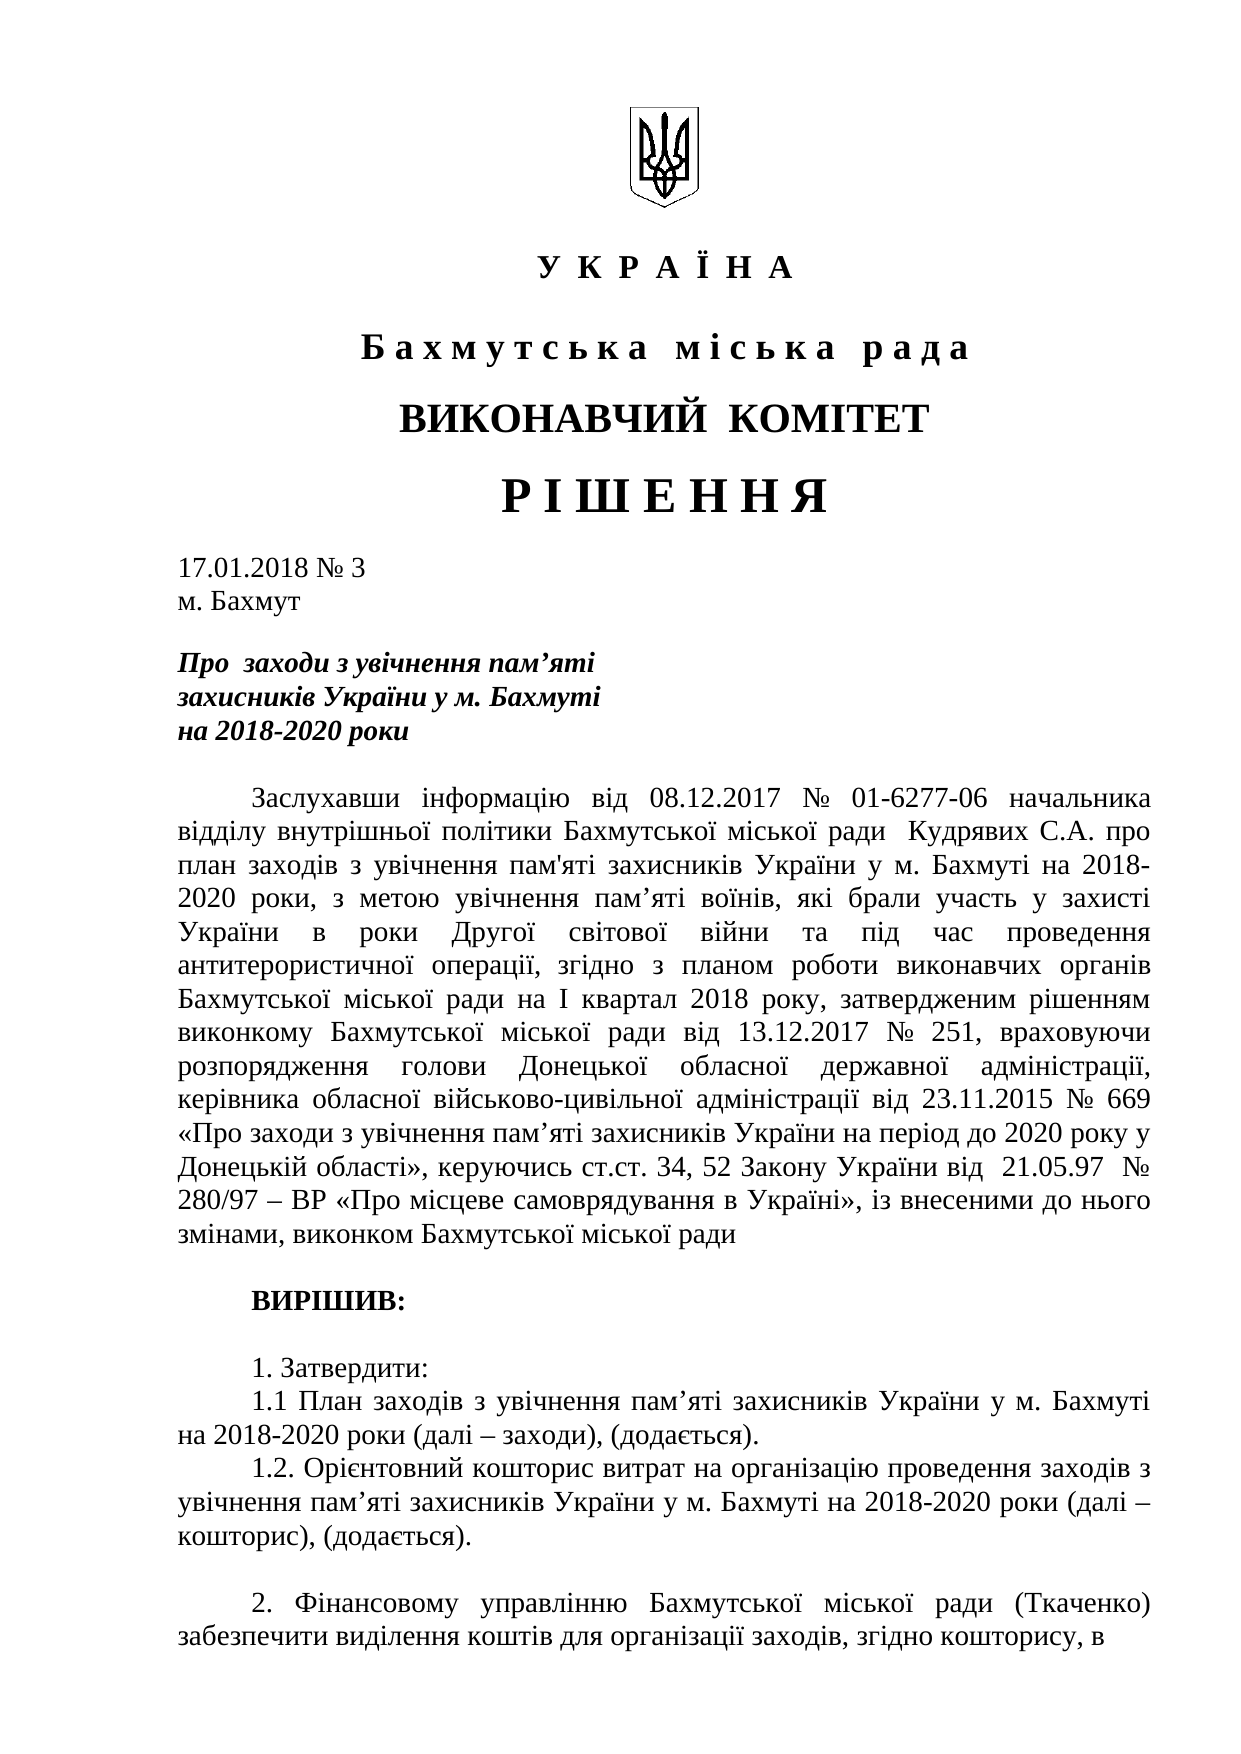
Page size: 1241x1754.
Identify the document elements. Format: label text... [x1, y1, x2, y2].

text на 2018-2020 роки [177, 713, 620, 746]
subtitle Р I Ш Е Н Н Я [177, 466, 1152, 523]
text 1. Затвердити: [177, 1350, 1152, 1383]
text Про заходи з увічнення пам’яті захисників України у м. Бахмуті [177, 646, 620, 713]
text 2. Фінансовому управлінню Бахмутської міської ради (Ткаченко) забезпечити виділення коштів для організації заходів, згідно кошторису, в [177, 1585, 1152, 1652]
text У К Р А Ї Н А [177, 248, 1152, 286]
text 1.2. Орієнтовний кошторис витрат на організацію проведення заходів з увічнення пам’яті захисників України у м. Бахмуті на 2018-2020 роки (далі – кошторис), (додається). [177, 1451, 1152, 1551]
text Б а х м у т с ь к а м і с ь к а р а д а [177, 324, 1152, 368]
text ВИКОНАВЧИЙ КОМІТЕТ [177, 394, 1152, 442]
text 1.1 План заходів з увічнення пам’яті захисників України у м. Бахмуті на 2018-2020 роки (далі – заходи), (додається). [177, 1383, 1152, 1451]
text Заслухавши інформацію від 08.12.2017 № 01-6277-06 начальника відділу внутрішньої політики Бахмутської міської ради Кудрявих С.А. про план заходів з увічнення пам'яті захисників України у м. Бахмуті на 2018- 2020 роки, з метою увічнення пам’яті воїнів, які брали участь у захисті України в роки Другої світової війни та під час проведення антитерористичної операції, згідно з планом роботи виконавчих органів Бахмутської міської ради на I квартал 2018 року, затвердженим рішенням виконкому Бахмутської міської ради від 13.12.2017 № 251, враховуючи розпорядження голови Донецької обласної державної адміністрації, керівника обласної військово-цивільної адміністрації від 23.11.2015 № 669 «Про заходи з увічнення пам’яті захисників України на період до 2020 року у Донецькій області», керуючись ст.ст. 34, 52 Закону України від 21.05.97 № 280/97 – ВР «Про місцеве самоврядування в Україні», із внесеними до нього змінами, виконком Бахмутської міської ради [177, 780, 1152, 1249]
text ВИРІШИВ: [177, 1283, 1152, 1316]
text 17.01.2018 № 3 [177, 550, 1152, 583]
picture [627, 103, 702, 210]
text м. Бахмут [177, 583, 1152, 617]
